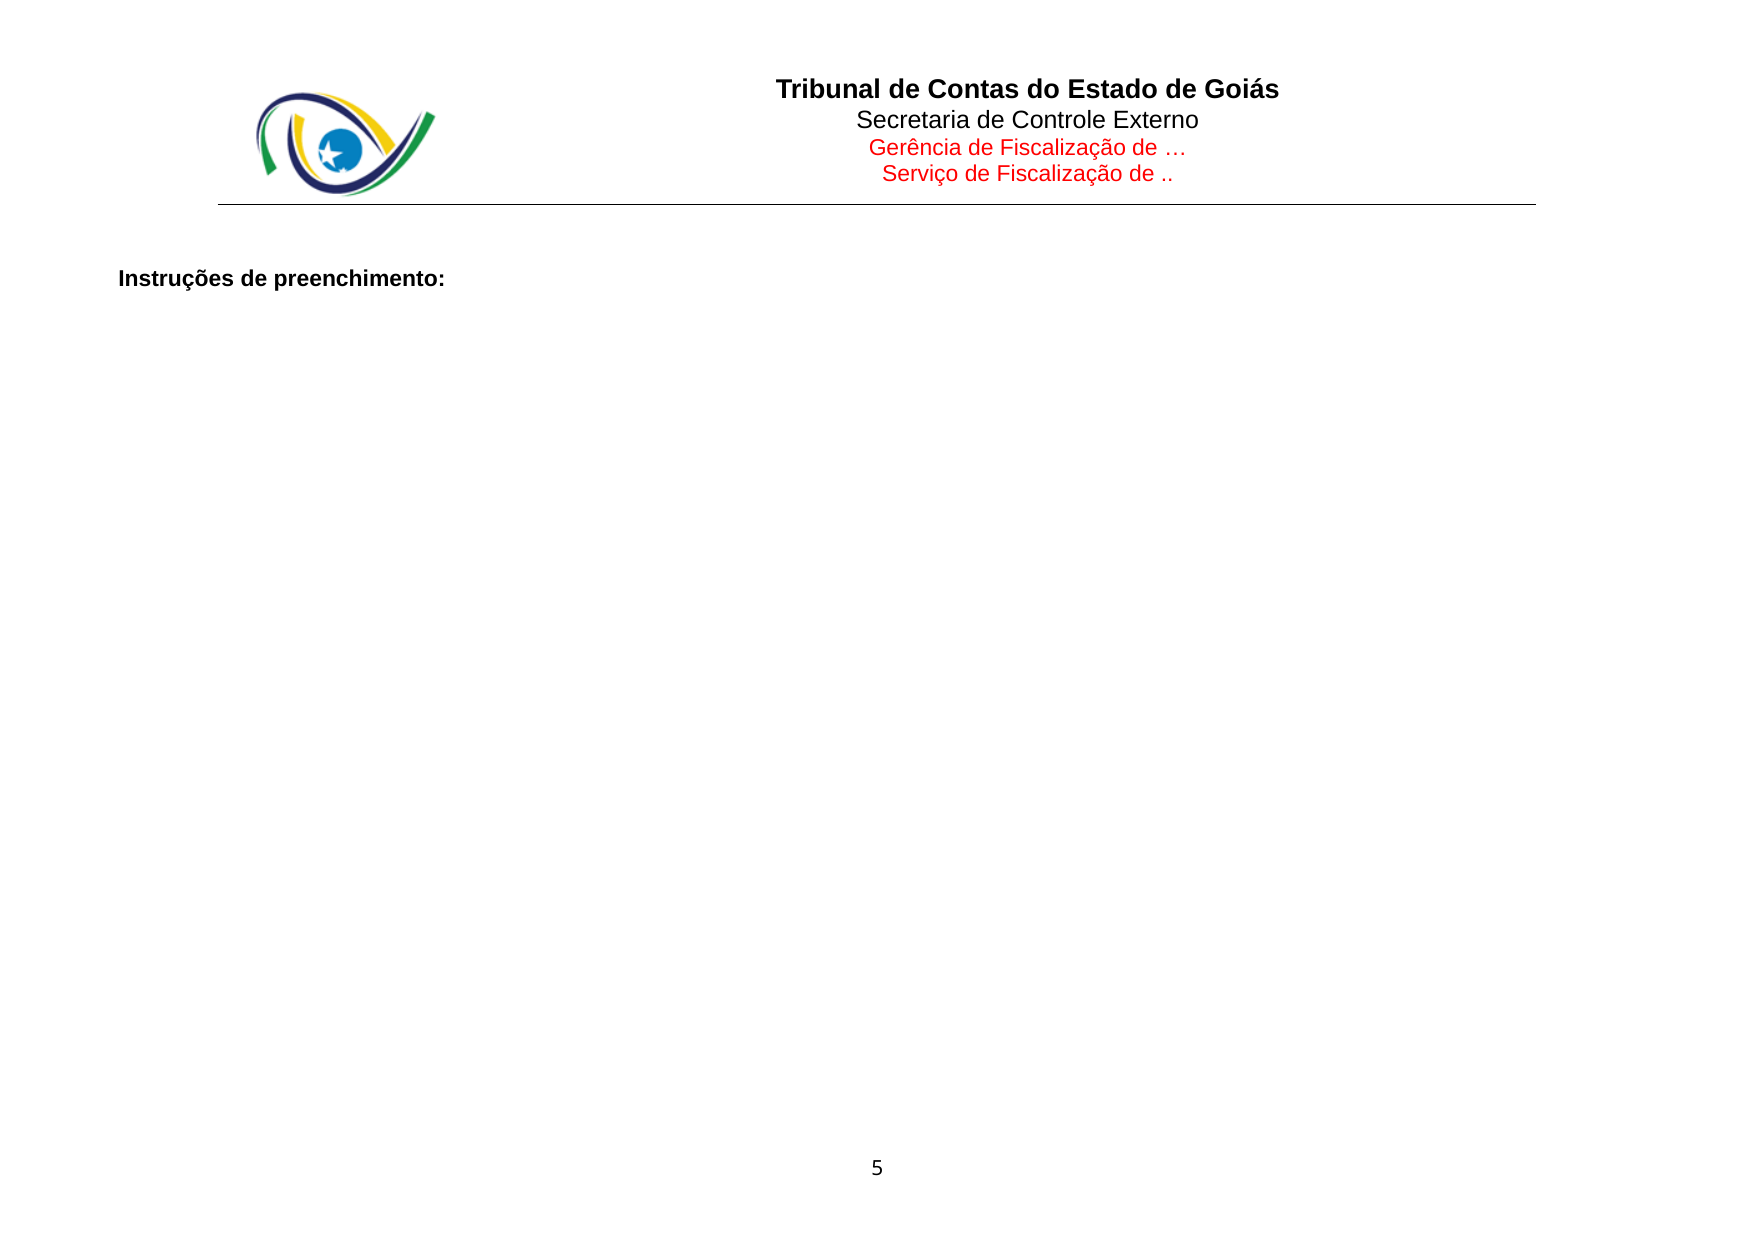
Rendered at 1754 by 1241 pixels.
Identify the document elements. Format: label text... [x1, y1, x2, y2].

text Instruções de preenchimento: [118, 265, 1636, 291]
picture [249, 85, 440, 204]
